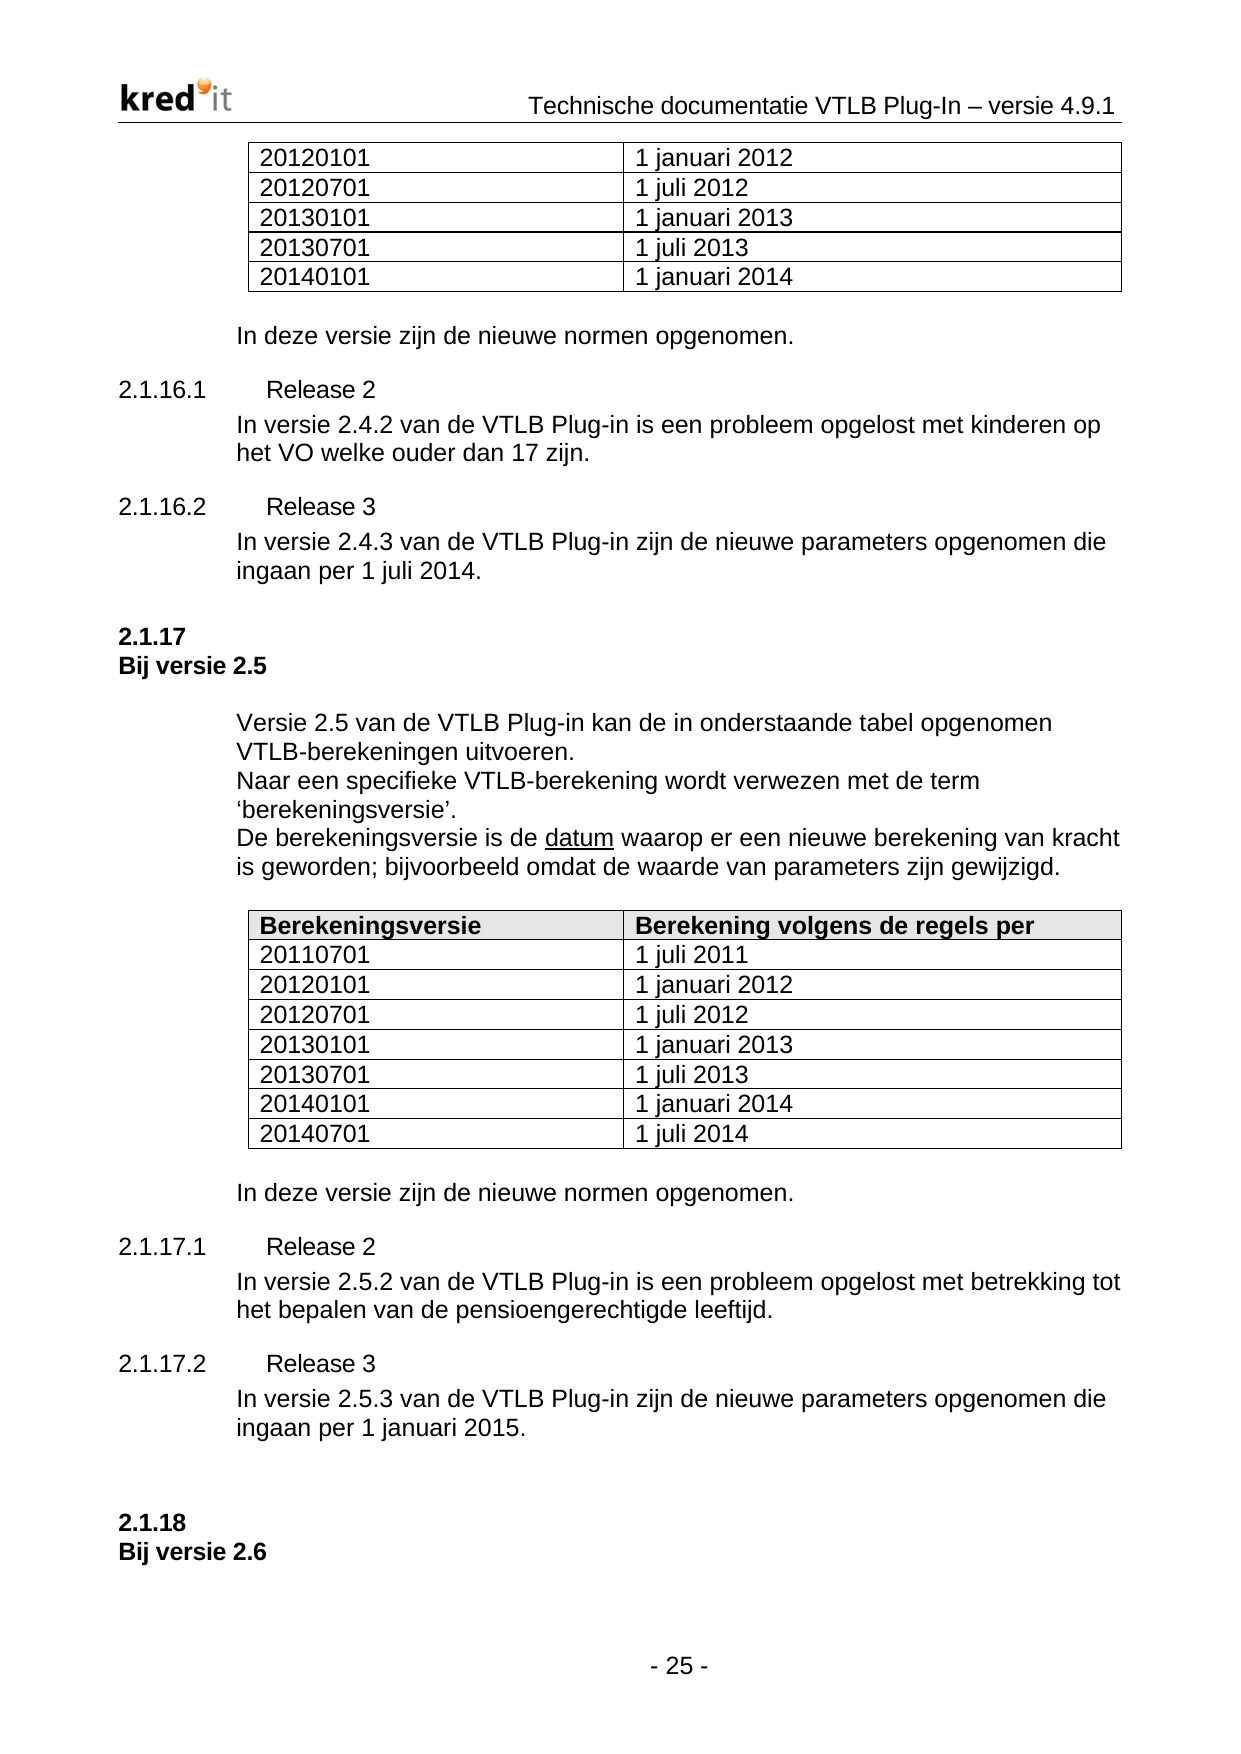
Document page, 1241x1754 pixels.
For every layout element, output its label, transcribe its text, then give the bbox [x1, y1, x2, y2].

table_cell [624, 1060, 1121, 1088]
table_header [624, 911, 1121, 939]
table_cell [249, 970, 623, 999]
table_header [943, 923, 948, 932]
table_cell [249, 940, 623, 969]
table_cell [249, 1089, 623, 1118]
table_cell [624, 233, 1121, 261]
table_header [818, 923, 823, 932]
text In versie 2.4.3 van de VTLB Plug-in zijn de nieuwe parameters opgenomen die ingaan per 1 juli 2014. [236, 527, 1122, 584]
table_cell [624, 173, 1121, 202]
text Versie 2.5 van de VTLB Plug-in kan de in onderstaande tabel opgenomen VTLB-berekeningen uitvoeren. [236, 708, 1122, 766]
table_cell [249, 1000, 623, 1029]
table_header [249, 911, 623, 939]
subtitle Bij versie 2.6 [118, 1508, 1122, 1565]
subtitle Bij versie 2.5 [118, 622, 1122, 679]
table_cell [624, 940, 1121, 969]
text In deze versie zijn de nieuwe normen opgenomen. [236, 321, 1122, 349]
subtitle Release 3 [118, 1349, 1122, 1378]
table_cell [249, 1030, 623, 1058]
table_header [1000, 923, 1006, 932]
subtitle Release 3 [118, 492, 1122, 521]
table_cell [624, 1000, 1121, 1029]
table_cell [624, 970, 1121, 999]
text In versie 2.5.2 van de VTLB Plug-in is een probleem opgelost met betrekking tot het bepalen van de pensioengerechtigde leeftijd. [236, 1266, 1122, 1324]
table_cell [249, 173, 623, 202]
text Naar een specifieke VTLB-berekening wordt verwezen met de term ‘berekeningsversie’. [236, 766, 1122, 823]
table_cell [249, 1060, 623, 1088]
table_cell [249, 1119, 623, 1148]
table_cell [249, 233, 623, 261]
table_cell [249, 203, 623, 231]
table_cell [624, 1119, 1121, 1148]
subtitle Release 2 [118, 374, 1122, 403]
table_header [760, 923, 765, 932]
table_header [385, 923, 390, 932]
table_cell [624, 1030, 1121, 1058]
text De berekeningsversie is de datum waarop er een nieuwe berekening van kracht is geworden; bijvoorbeeld omdat de waarde van parameters zijn gewijzigd. [236, 823, 1122, 881]
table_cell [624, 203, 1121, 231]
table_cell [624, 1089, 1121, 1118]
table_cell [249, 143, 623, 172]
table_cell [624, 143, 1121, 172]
subtitle Release 2 [118, 1231, 1122, 1260]
picture [118, 73, 234, 115]
text In deze versie zijn de nieuwe normen opgenomen. [236, 1178, 1122, 1206]
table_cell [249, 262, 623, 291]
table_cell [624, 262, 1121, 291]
text In versie 2.5.3 van de VTLB Plug-in zijn de nieuwe parameters opgenomen die ingaan per 1 januari 2015. [236, 1384, 1122, 1441]
text In versie 2.4.2 van de VTLB Plug-in is een probleem opgelost met kinderen op het VO welke ouder dan 17 zijn. [236, 409, 1122, 467]
